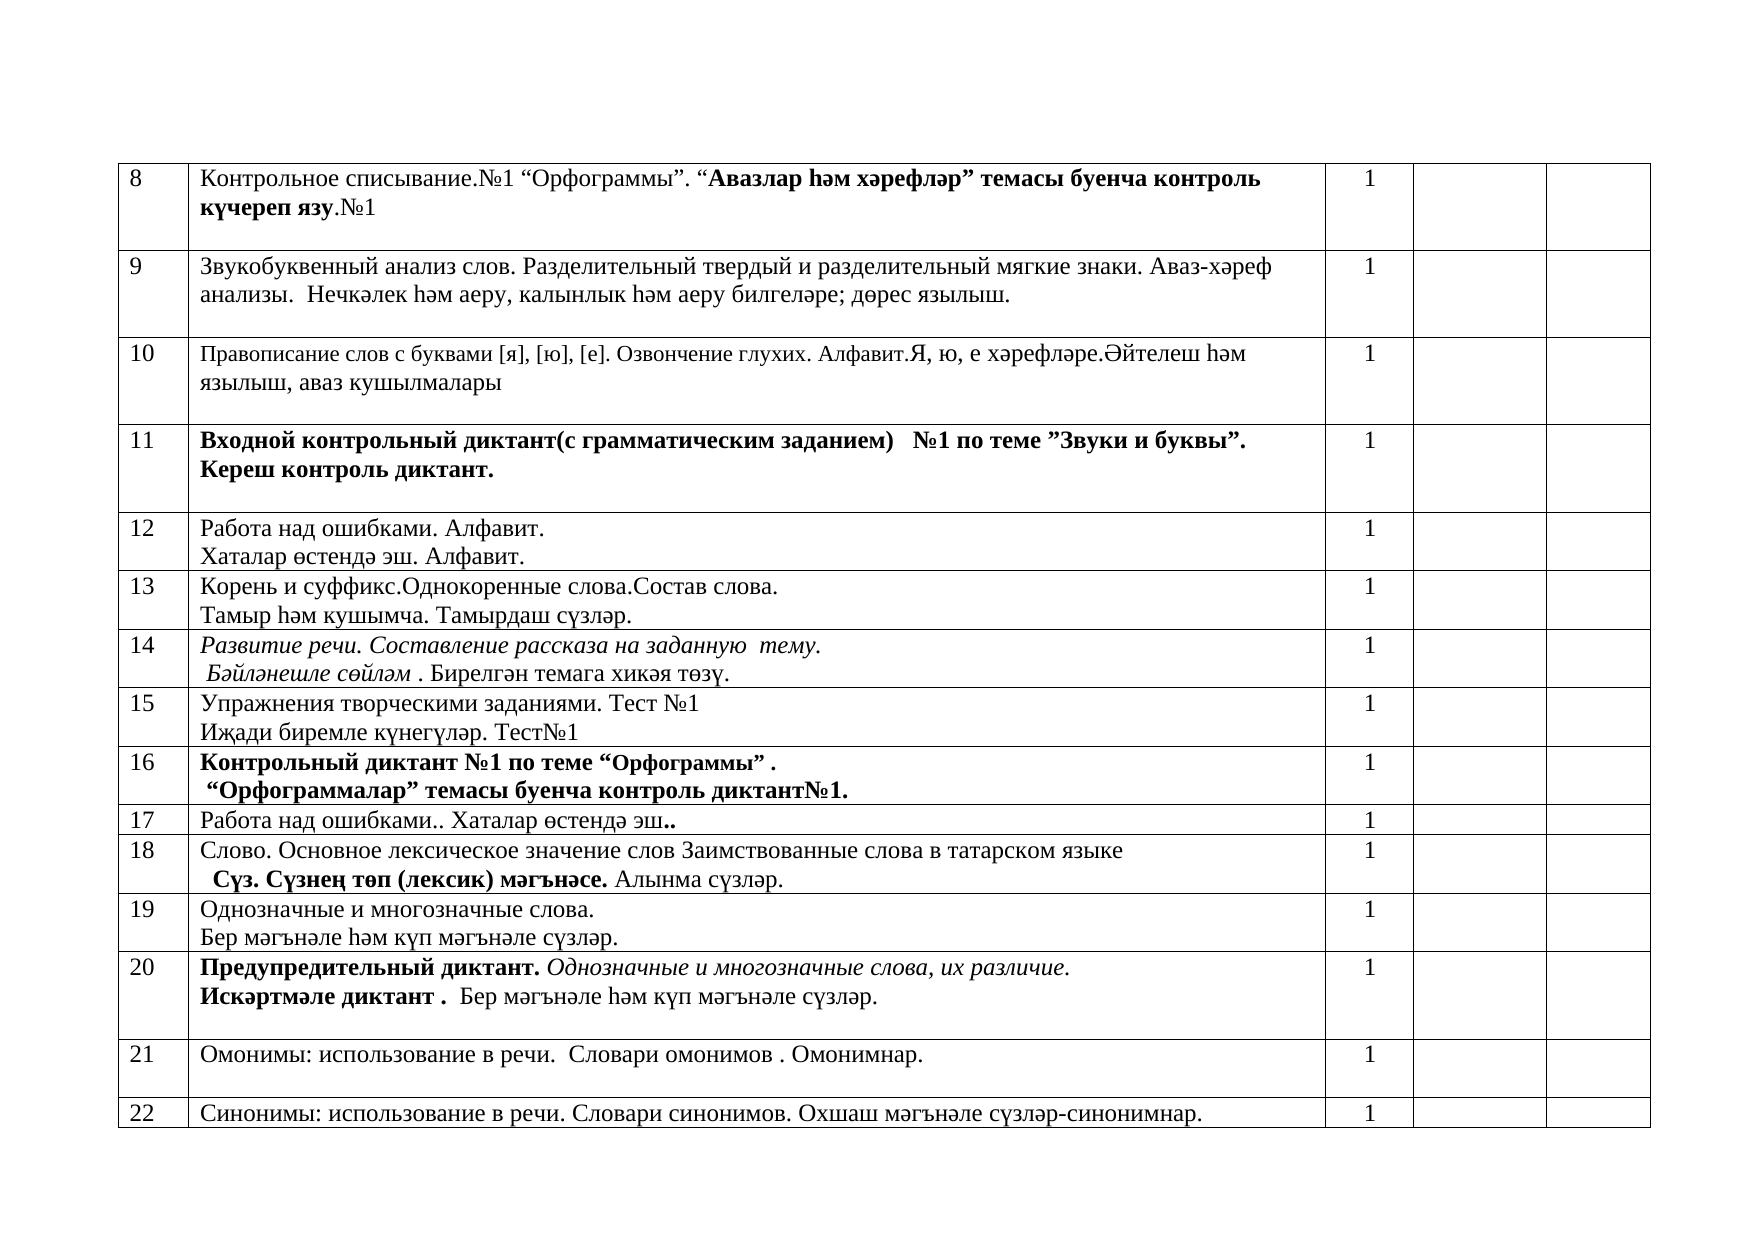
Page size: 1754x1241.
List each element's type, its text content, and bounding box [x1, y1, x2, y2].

table_cell [1547, 747, 1650, 804]
table_cell 1 [1326, 571, 1413, 629]
table_cell 17 [119, 805, 188, 834]
table_cell [1414, 425, 1546, 512]
table_cell 12 [119, 513, 188, 570]
table_cell 1 [1326, 1098, 1413, 1127]
table_cell [1414, 747, 1546, 804]
table_cell [1547, 630, 1650, 687]
table_cell 1 [1326, 251, 1413, 337]
table_cell 1 [1326, 630, 1413, 687]
table_cell [1547, 805, 1650, 834]
table_cell 1 [1326, 1040, 1413, 1097]
table_cell 1 [1326, 747, 1413, 804]
table_cell [1414, 251, 1546, 337]
table_cell [1547, 425, 1650, 512]
table_cell [1547, 835, 1650, 893]
table_cell 10 [119, 338, 188, 424]
table_cell [1414, 805, 1546, 834]
table_cell [1547, 1040, 1650, 1097]
table_cell 19 [119, 894, 188, 951]
table_cell Развитие речи. Составление рассказа на заданную тему. Бәйләнешле сөйләм . Бирелгән темага хикәя төзү. [189, 630, 1325, 687]
table_cell 15 [119, 688, 188, 746]
table_cell 1 [1326, 835, 1413, 893]
table_cell [1414, 952, 1546, 1038]
table_cell [1414, 630, 1546, 687]
table_cell 14 [119, 630, 188, 687]
table_cell 1 [1326, 952, 1413, 1038]
table_cell [1414, 894, 1546, 951]
table_cell [1414, 1040, 1546, 1097]
table_cell 1 [1326, 425, 1413, 512]
table_cell [1414, 835, 1546, 893]
table_cell [1547, 1098, 1650, 1127]
table_cell 1 [1326, 805, 1413, 834]
table_cell [1414, 1098, 1546, 1127]
table_cell [1414, 338, 1546, 424]
table_cell Корень и суффикс.Однокоренные слова.Состав слова. Тамыр һәм кушымча. Тамырдаш сүзләр. [189, 571, 1325, 629]
table_cell 21 [119, 1040, 188, 1097]
table_cell 9 [119, 251, 188, 337]
table_cell [1547, 688, 1650, 746]
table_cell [189, 1098, 1325, 1127]
table_cell 1 [1326, 894, 1413, 951]
table_cell 20 [119, 952, 188, 1038]
table_cell Омонимы: использование в речи. Словари омонимов . Омонимнар. [189, 1040, 1325, 1097]
table_cell Работа над ошибками.. Хаталар өстендә эш.. [189, 805, 1325, 834]
table_cell [1547, 164, 1650, 250]
table_cell 22 [119, 1098, 188, 1127]
table_cell Слово. Основное лексическое значение слов Заимствованные слова в татарском языке Сүз. Сүзнең төп (лексик) мәгънәсе. Алынма сүзләр. [189, 835, 1325, 893]
table_cell [1547, 513, 1650, 570]
table_cell Работа над ошибками. Алфавит. Хаталар өстендә эш. Алфавит. [189, 513, 1325, 570]
table_cell [1414, 513, 1546, 570]
table_cell Однозначные и многозначные слова. Бер мәгънәле һәм күп мәгънәле сүзләр. [189, 894, 1325, 951]
table_cell 1 [1326, 338, 1413, 424]
table_cell [1414, 688, 1546, 746]
table_cell 8 [119, 164, 188, 250]
table_cell [1547, 894, 1650, 951]
table_cell Контрольный диктант №1 по теме “Орфограммы” . “Орфограммалар” темасы буенча контроль диктант№1. [189, 747, 1325, 804]
table_cell 13 [119, 571, 188, 629]
table_cell 18 [119, 835, 188, 893]
table_cell 11 [119, 425, 188, 512]
table_cell Звукобуквенный анализ слов. Разделительный твердый и разделительный мягкие знаки. Аваз-хәреф анализы. Нечкәлек һәм аеру, калынлык һәм аеру билгеләре; дөрес язылыш. [189, 251, 1325, 337]
table_cell 1 [1326, 513, 1413, 570]
table_cell [1547, 571, 1650, 629]
table_cell [1547, 952, 1650, 1038]
table_cell Контрольное списывание.№1 “Орфограммы”. “Авазлар һәм хәрефләр” темасы буенча контроль күчереп язу.№1 [189, 164, 1325, 250]
table_cell Упражнения творческими заданиями. Тест №1 Иҗади биремле күнегүләр. Тест№1 [189, 688, 1325, 746]
table_cell [1414, 571, 1546, 629]
table_cell Правописание слов с буквами [я], [ю], [е]. Озвончение глухих. Алфавит.Я, ю, е хәрефләре.Әйтелеш һәм язылыш, аваз кушылмалары [189, 338, 1325, 424]
table_cell Входной контрольный диктант(с грамматическим заданием) №1 по теме ”Звуки и буквы”. Кереш контроль диктант. [189, 425, 1325, 512]
table_cell [1547, 251, 1650, 337]
table_cell [1414, 164, 1546, 250]
table_cell 1 [1326, 164, 1413, 250]
table_cell Предупредительный диктант. Однозначные и многозначные слова, их различие. Искәртмәле диктант . Бер мәгънәле һәм күп мәгънәле сүзләр. [189, 952, 1325, 1038]
table_cell [1547, 338, 1650, 424]
table_cell 1 [1326, 688, 1413, 746]
table_cell 16 [119, 747, 188, 804]
